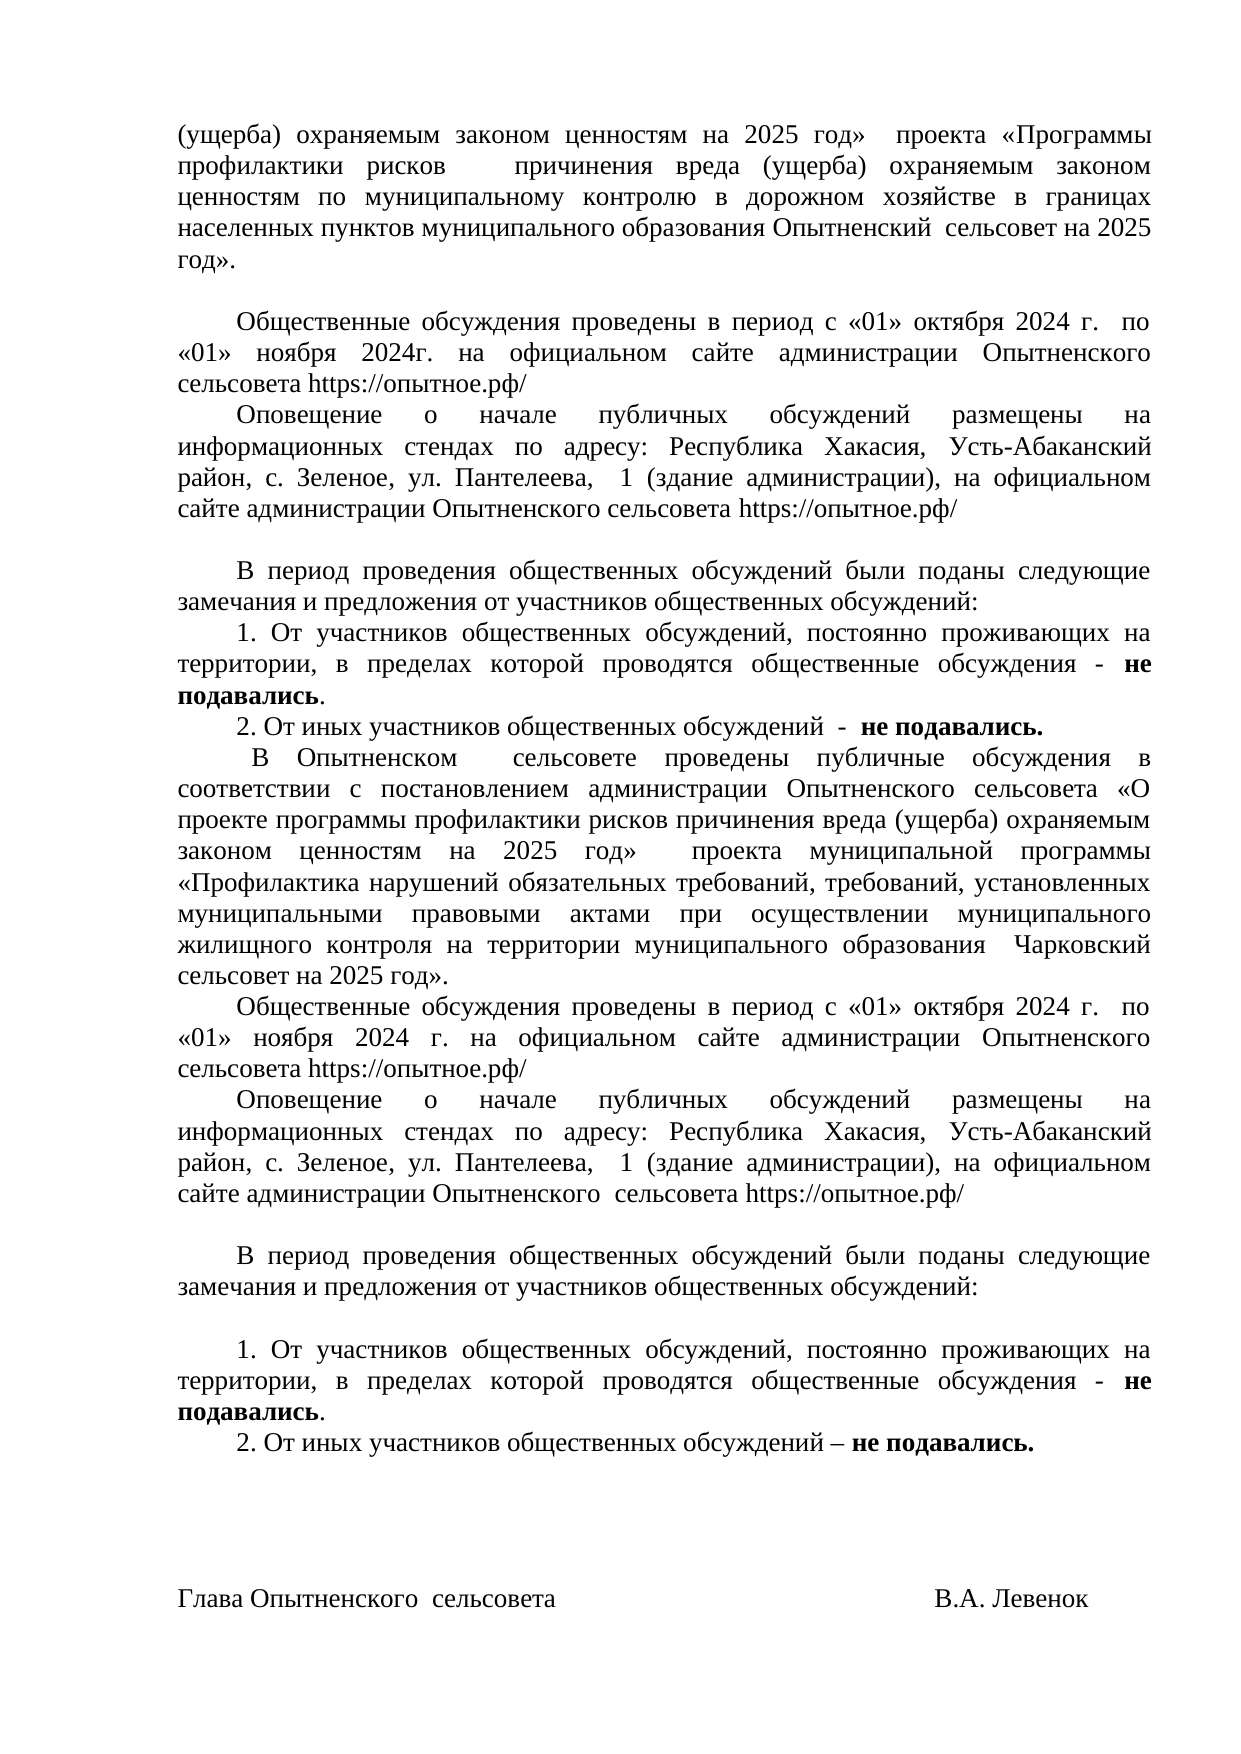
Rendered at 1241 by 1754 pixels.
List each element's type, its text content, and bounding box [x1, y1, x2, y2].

text 1. От участников общественных обсуждений, постоянно проживающих на территории, в пределах которой проводятся общественные обсуждения - не подавались. [177, 1333, 1152, 1426]
text В период проведения общественных обсуждений были поданы следующие замечания и предложения от участников общественных обсуждений: [177, 1239, 1152, 1302]
list 1. От участников общественных обсуждений, постоянно проживающих на территории, в пределах которой проводятся общественные обсуждения - не подавались. [177, 616, 1152, 710]
text Глава Опытненского сельсовета В.А. Левенок [177, 1582, 1152, 1613]
text 2. От иных участников общественных обсуждений – не подавались. [177, 1426, 1152, 1457]
text В период проведения общественных обсуждений были поданы следующие замечания и предложения от участников общественных обсуждений: [177, 554, 1152, 616]
text В Опытненском сельсовете проведены публичные обсуждения в соответствии с постановлением администрации Опытненского сельсовета «О проекте программы профилактики рисков причинения вреда (ущерба) охраняемым законом ценностям на 2025 год» проекта муниципальной программы «Профилактика нарушений обязательных требований, требований, установленных муниципальными правовыми актами при осуществлении муниципального жилищного контроля на территории муниципального образования Чарковский сельсовет на 2025 год». [177, 741, 1152, 990]
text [177, 118, 1152, 274]
text Общественные обсуждения проведены в период с «01» октября 2024 г. по «01» ноября 2024 г. на официальном сайте администрации Опытненского сельсовета https://опытное.рф/ [177, 990, 1152, 1084]
text Общественные обсуждения проведены в период с «01» октября 2024 г. по «01» ноября 2024г. на официальном сайте администрации Опытненского сельсовета https://опытное.рф/ [177, 305, 1152, 398]
text 2. От иных участников общественных обсуждений - не подавались. [177, 710, 1152, 741]
